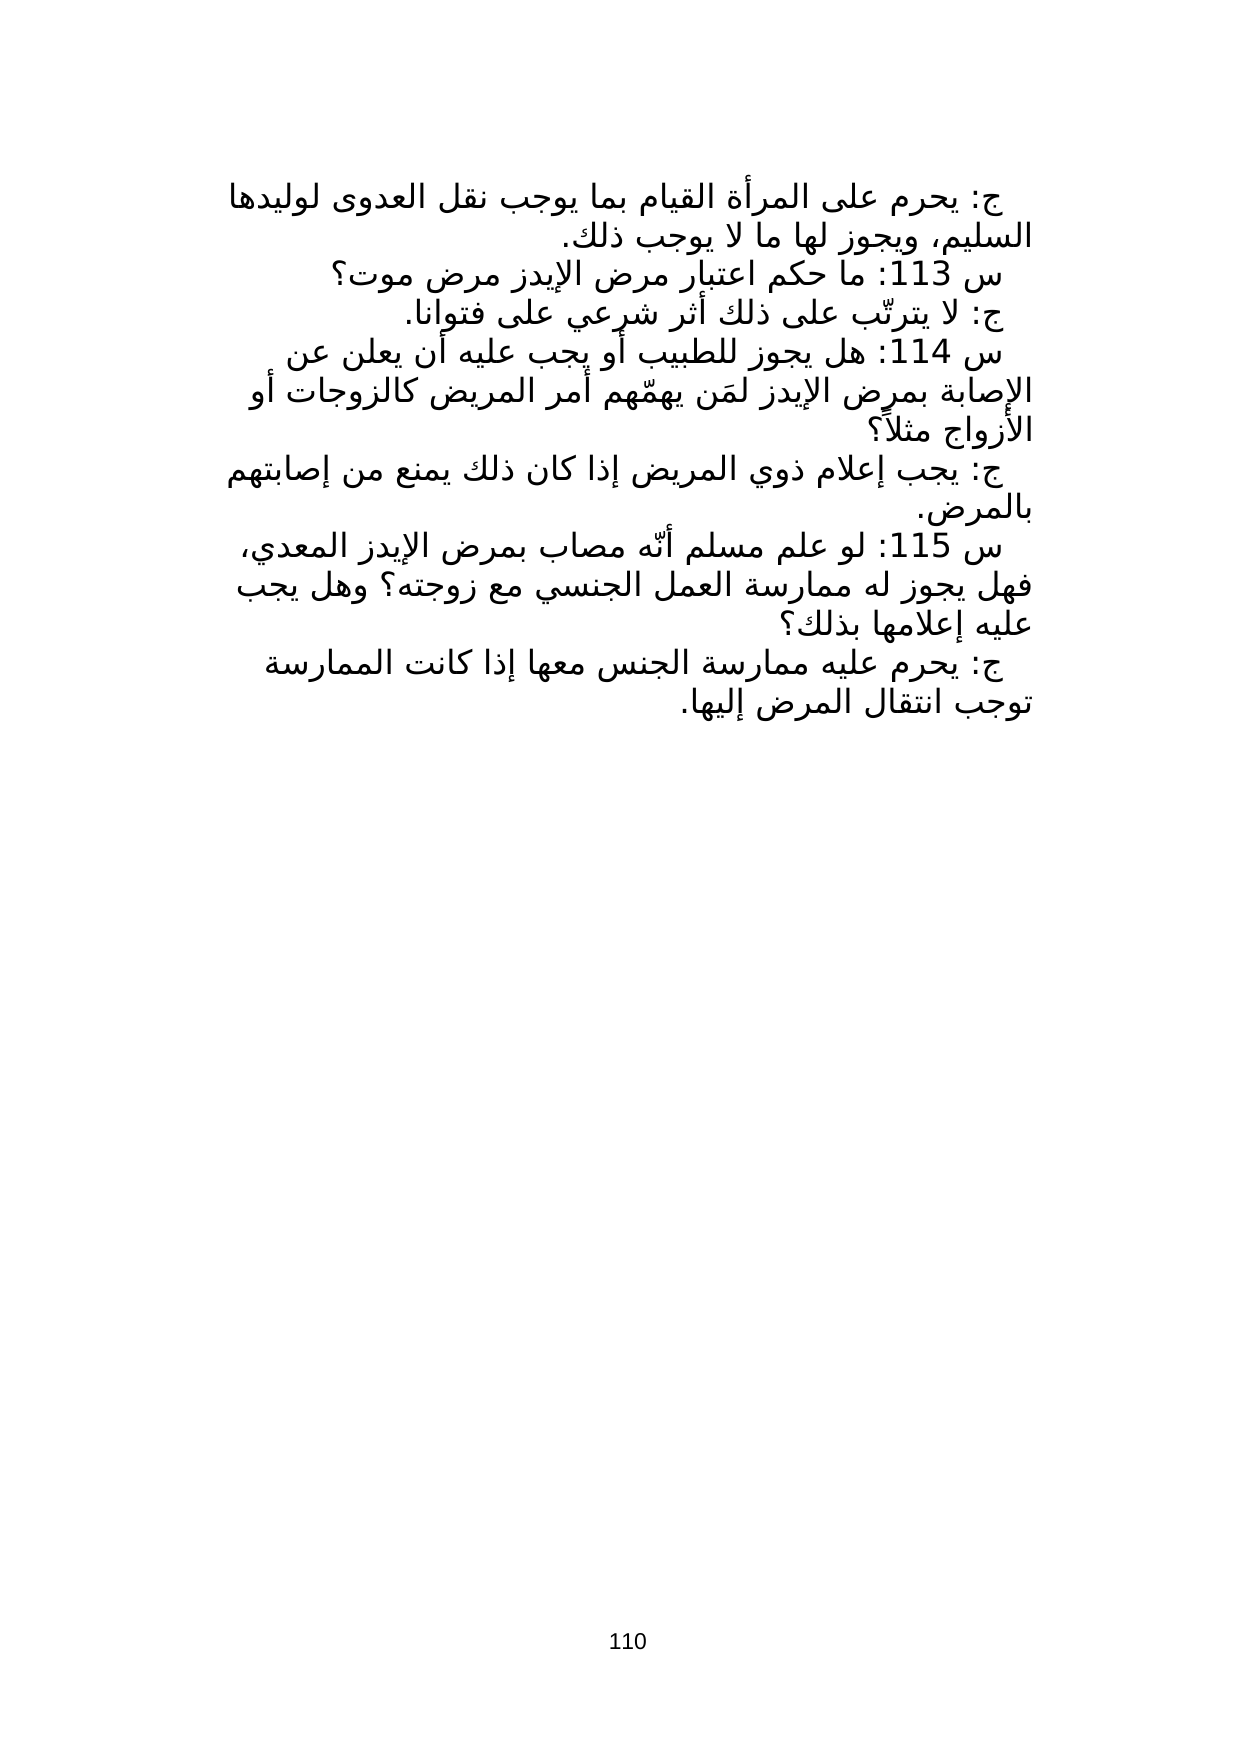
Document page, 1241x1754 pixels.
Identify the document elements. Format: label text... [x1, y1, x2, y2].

text ج: يحرم عليه ممارسة الجنس معها إذا كانت الممارسة توجب انتقال المرض إليها. [222, 643, 1033, 721]
text س 113: ما حكم اعتبار مرض الإيدز مرض موت؟ [222, 255, 1033, 294]
text ج: يجب إعلام ذوي المريض إذا كان ذلك يمنع من إصابتهم بالمرض. [222, 449, 1033, 527]
text س 114: هل يجوز للطبيب أو يجب عليه أن يعلن عن الإصابة بمرض الإيدز لمَن يهمّهم أمر المريض كالزوجات أو الأزواج مثلاً؟ [222, 333, 1033, 449]
text س 115: لو علم مسلم أنّه مصاب بمرض الإيدز المعدي، فهل يجوز له ممارسة العمل الجنسي مع زوجته؟ وهل يجب عليه إعلامها بذلك؟ [222, 527, 1033, 643]
text ج: يحرم على المرأة القيام بما يوجب نقل العدوى لوليدها السليم، ويجوز لها ما لا يوجب ذلك. [222, 177, 1033, 255]
text ج: لا يترتّب على ذلك أثر شرعي على فتوانا. [222, 294, 1033, 333]
